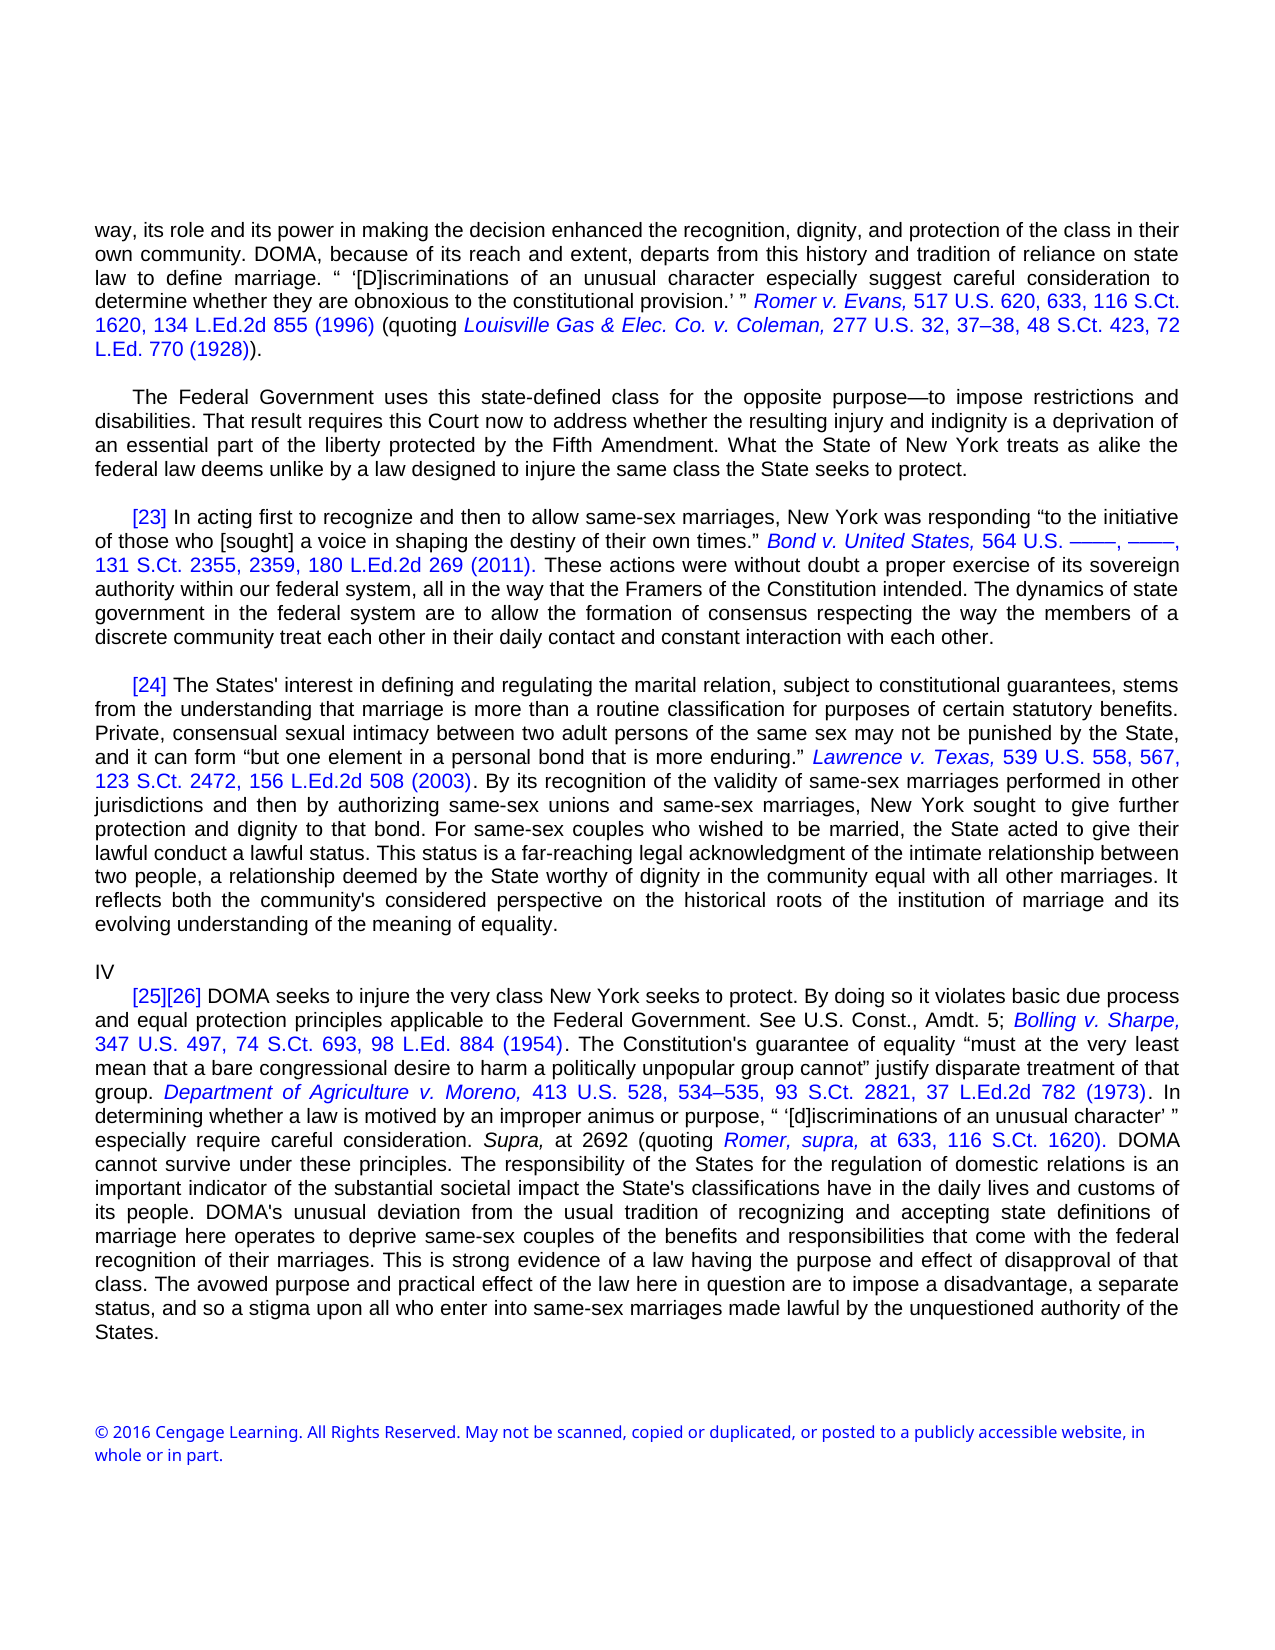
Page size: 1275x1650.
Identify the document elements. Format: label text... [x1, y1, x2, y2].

text [24] The States' interest in defining and regulating the marital relation, subject to constitutional guarantees, stems from the understanding that marriage is more than a routine classification for purposes of certain statutory benefits. Private, consensual sexual intimacy between two adult persons of the same sex may not be punished by the State, and it can form “but one element in a personal bond that is more enduring.” Lawrence v. Texas, 539 U.S. 558, 567, 123 S.Ct. 2472, 156 L.Ed.2d 508 (2003). By its recognition of the validity of same-sex marriages performed in other jurisdictions and then by authorizing same-sex unions and same-sex marriages, New York sought to give further protection and dignity to that bond. For same-sex couples who wished to be married, the State acted to give their lawful conduct a lawful status. This status is a far-reaching legal acknowledgment of the intimate relationship between two people, a relationship deemed by the State worthy of dignity in the community equal with all other marriages. It reflects both the community's considered perspective on the historical roots of the institution of marriage and its evolving understanding of the meaning of equality. [94, 673, 1181, 936]
text IV [94, 960, 1181, 984]
text The Federal Government uses this state-defined class for the opposite purpose—to impose restrictions and disabilities. That result requires this Court now to address whether the resulting injury and indignity is a deprivation of an essential part of the liberty protected by the Fifth Amendment. What the State of New York treats as alike the federal law deems unlike by a law designed to injure the same class the State seeks to protect. [94, 385, 1181, 481]
text [23] In acting first to recognize and then to allow same-sex marriages, New York was responding “to the initiative of those who [sought] a voice in shaping the destiny of their own times.” Bond v. United States, 564 U.S. ––––, ––––, 131 S.Ct. 2355, 2359, 180 L.Ed.2d 269 (2011). These actions were without doubt a proper exercise of its sovereign authority within our federal system, all in the way that the Framers of the Constitution intended. The dynamics of state government in the federal system are to allow the formation of consensus respecting the way the members of a discrete community treat each other in their daily contact and constant interaction with each other. [94, 505, 1181, 649]
text [25][26] DOMA seeks to injure the very class New York seeks to protect. By doing so it violates basic due process and equal protection principles applicable to the Federal Government. See U.S. Const., Amdt. 5; Bolling v. Sharpe, 347 U.S. 497, 74 S.Ct. 693, 98 L.Ed. 884 (1954). The Constitution's guarantee of equality “must at the very least mean that a bare congressional desire to harm a politically unpopular group cannot” justify disparate treatment of that group. Department of Agriculture v. Moreno, 413 U.S. 528, 534–535, 93 S.Ct. 2821, 37 L.Ed.2d 782 (1973). In determining whether a law is motived by an improper animus or purpose, “ ‘[d]iscriminations of an unusual character’ ” especially require careful consideration. Supra, at 2692 (quoting Romer, supra, at 633, 116 S.Ct. 1620). DOMA cannot survive under these principles. The responsibility of the States for the regulation of domestic relations is an important indicator of the substantial societal impact the State's classifications have in the daily lives and customs of its people. DOMA's unusual deviation from the usual tradition of recognizing and accepting state definitions of marriage here operates to deprive same-sex couples of the benefits and responsibilities that come with the federal recognition of their marriages. This is strong evidence of a law having the purpose and effect of disapproval of that class. The avowed purpose and practical effect of the law here in question are to impose a disadvantage, a separate status, and so a stigma upon all who enter into same-sex marriages made lawful by the unquestioned authority of the States. [94, 984, 1181, 1343]
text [94, 217, 1181, 361]
